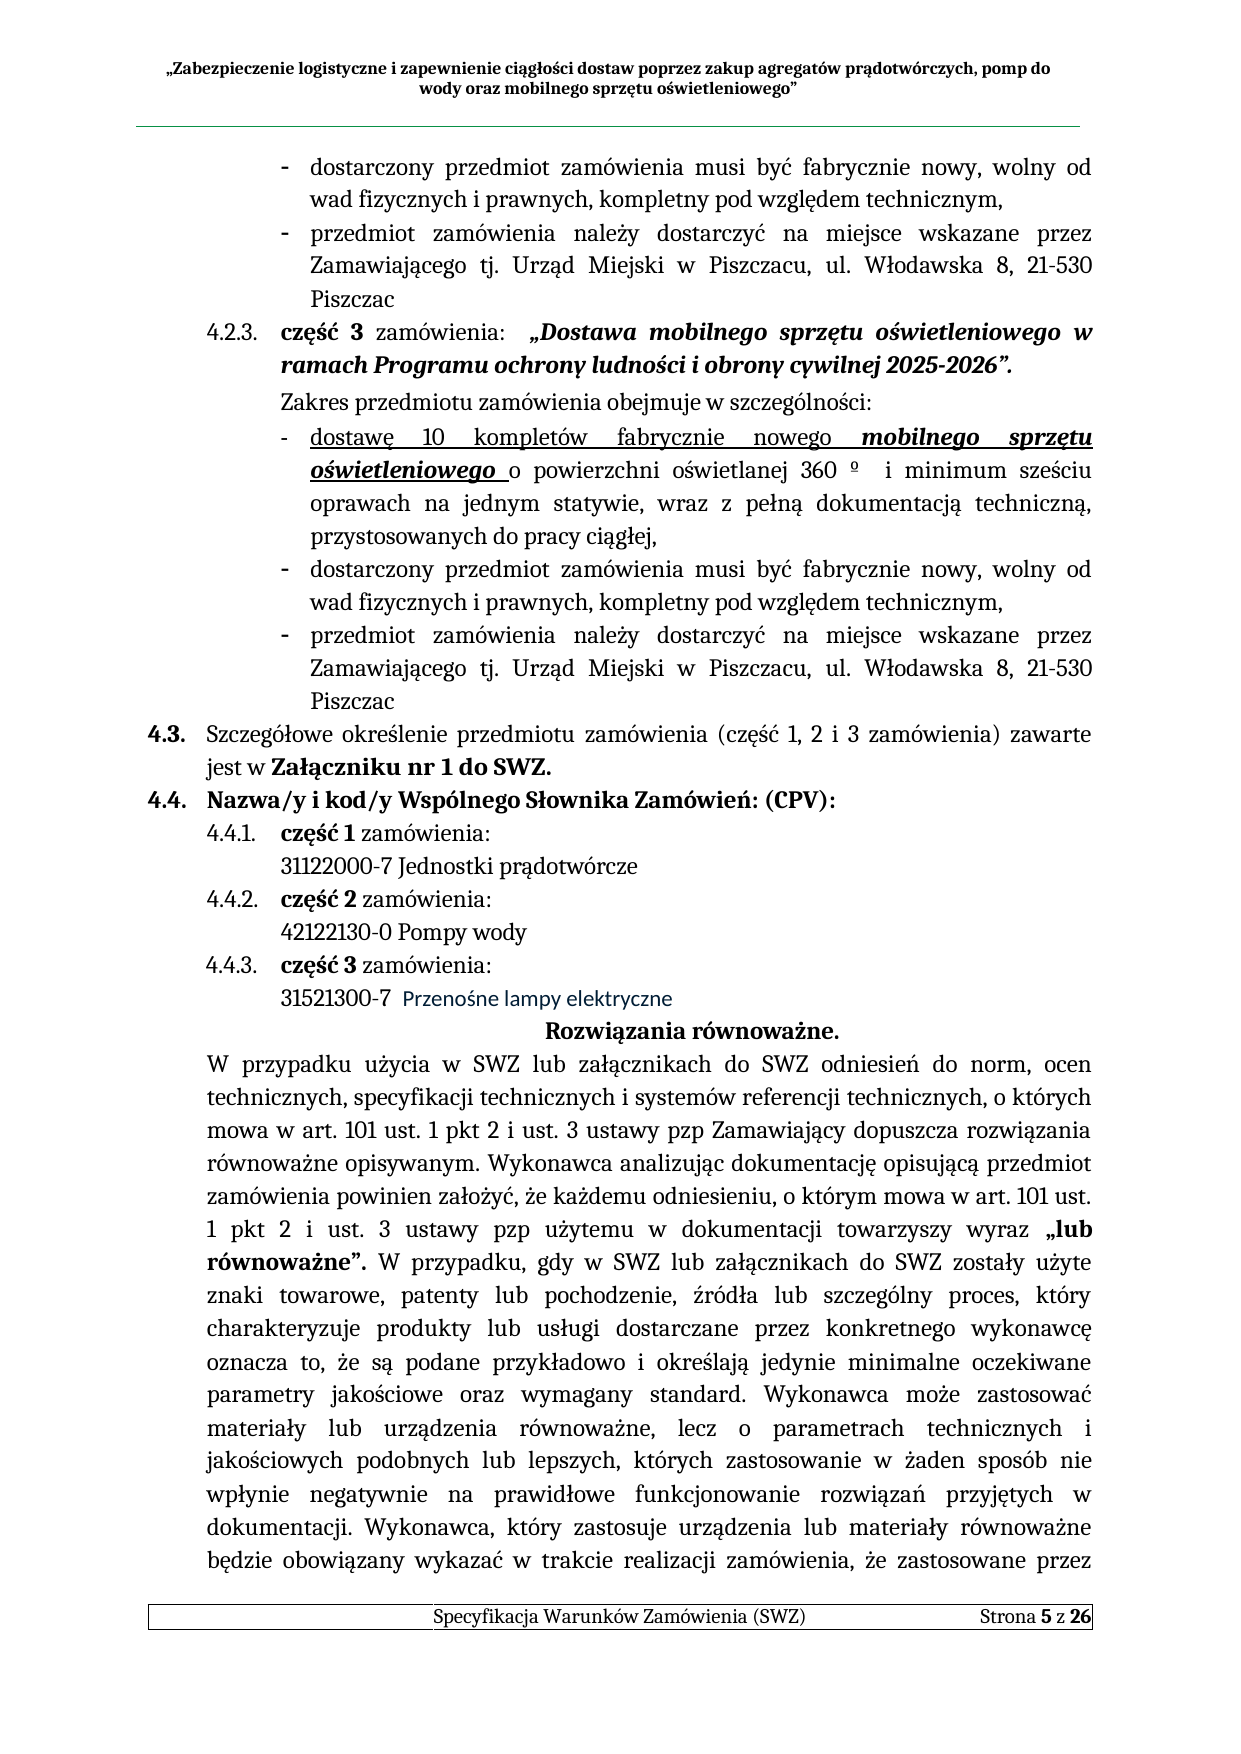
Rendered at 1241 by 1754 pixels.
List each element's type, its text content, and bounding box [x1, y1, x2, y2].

list część 1 zamówienia: [207, 819, 1093, 848]
list Nazwa/y i kod/y Wspólnego Słownika Zamówień: (CPV): [148, 786, 1093, 815]
text 31521300-7 Przenośne lampy elektryczne [281, 984, 1093, 1013]
text 42122130-0 Pompy wody [281, 918, 1093, 947]
list dostawę 10 kompletów fabrycznie nowego mobilnego sprzętu oświetleniowego o powierzchni oświetlanej 360 º i minimum sześciu oprawach na jednym statywie, wraz z pełną dokumentacją techniczną, przystosowanych do pracy ciągłej, [281, 423, 1093, 551]
list część 2 zamówienia: [207, 885, 1093, 914]
text Zakres przedmiotu zamówienia obejmuje w szczególności: [207, 388, 1093, 416]
list dostarczony przedmiot zamówienia musi być fabrycznie nowy, wolny od wad fizycznych i prawnych, kompletny pod względem technicznym, [281, 555, 1093, 617]
text Rozwiązania równoważne. [281, 1017, 1093, 1046]
list przedmiot zamówienia należy dostarczyć na miejsce wskazane przez Zamawiającego tj. Urząd Miejski w Piszczacu, ul. Włodawska 8, 21-530 Piszczac [281, 621, 1093, 716]
list przedmiot zamówienia należy dostarczyć na miejsce wskazane przez Zamawiającego tj. Urząd Miejski w Piszczacu, ul. Włodawska 8, 21-530 Piszczac [281, 218, 1093, 313]
list Szczegółowe określenie przedmiotu zamówienia (część 1, 2 i 3 zamówienia) zawarte jest w Załączniku nr 1 do SWZ. [148, 720, 1093, 782]
list część 3 zamówienia: [206, 951, 1093, 980]
list dostarczony przedmiot zamówienia musi być fabrycznie nowy, wolny od wad fizycznych i prawnych, kompletny pod względem technicznym, [281, 152, 1093, 214]
text 31122000-7 Jednostki prądotwórcze [223, 852, 1093, 881]
list część 3 zamówienia: „Dostawa mobilnego sprzętu oświetleniowego w ramach Programu ochrony ludności i obrony cywilnej 2025-2026”. [207, 317, 1093, 379]
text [207, 1050, 1093, 1574]
